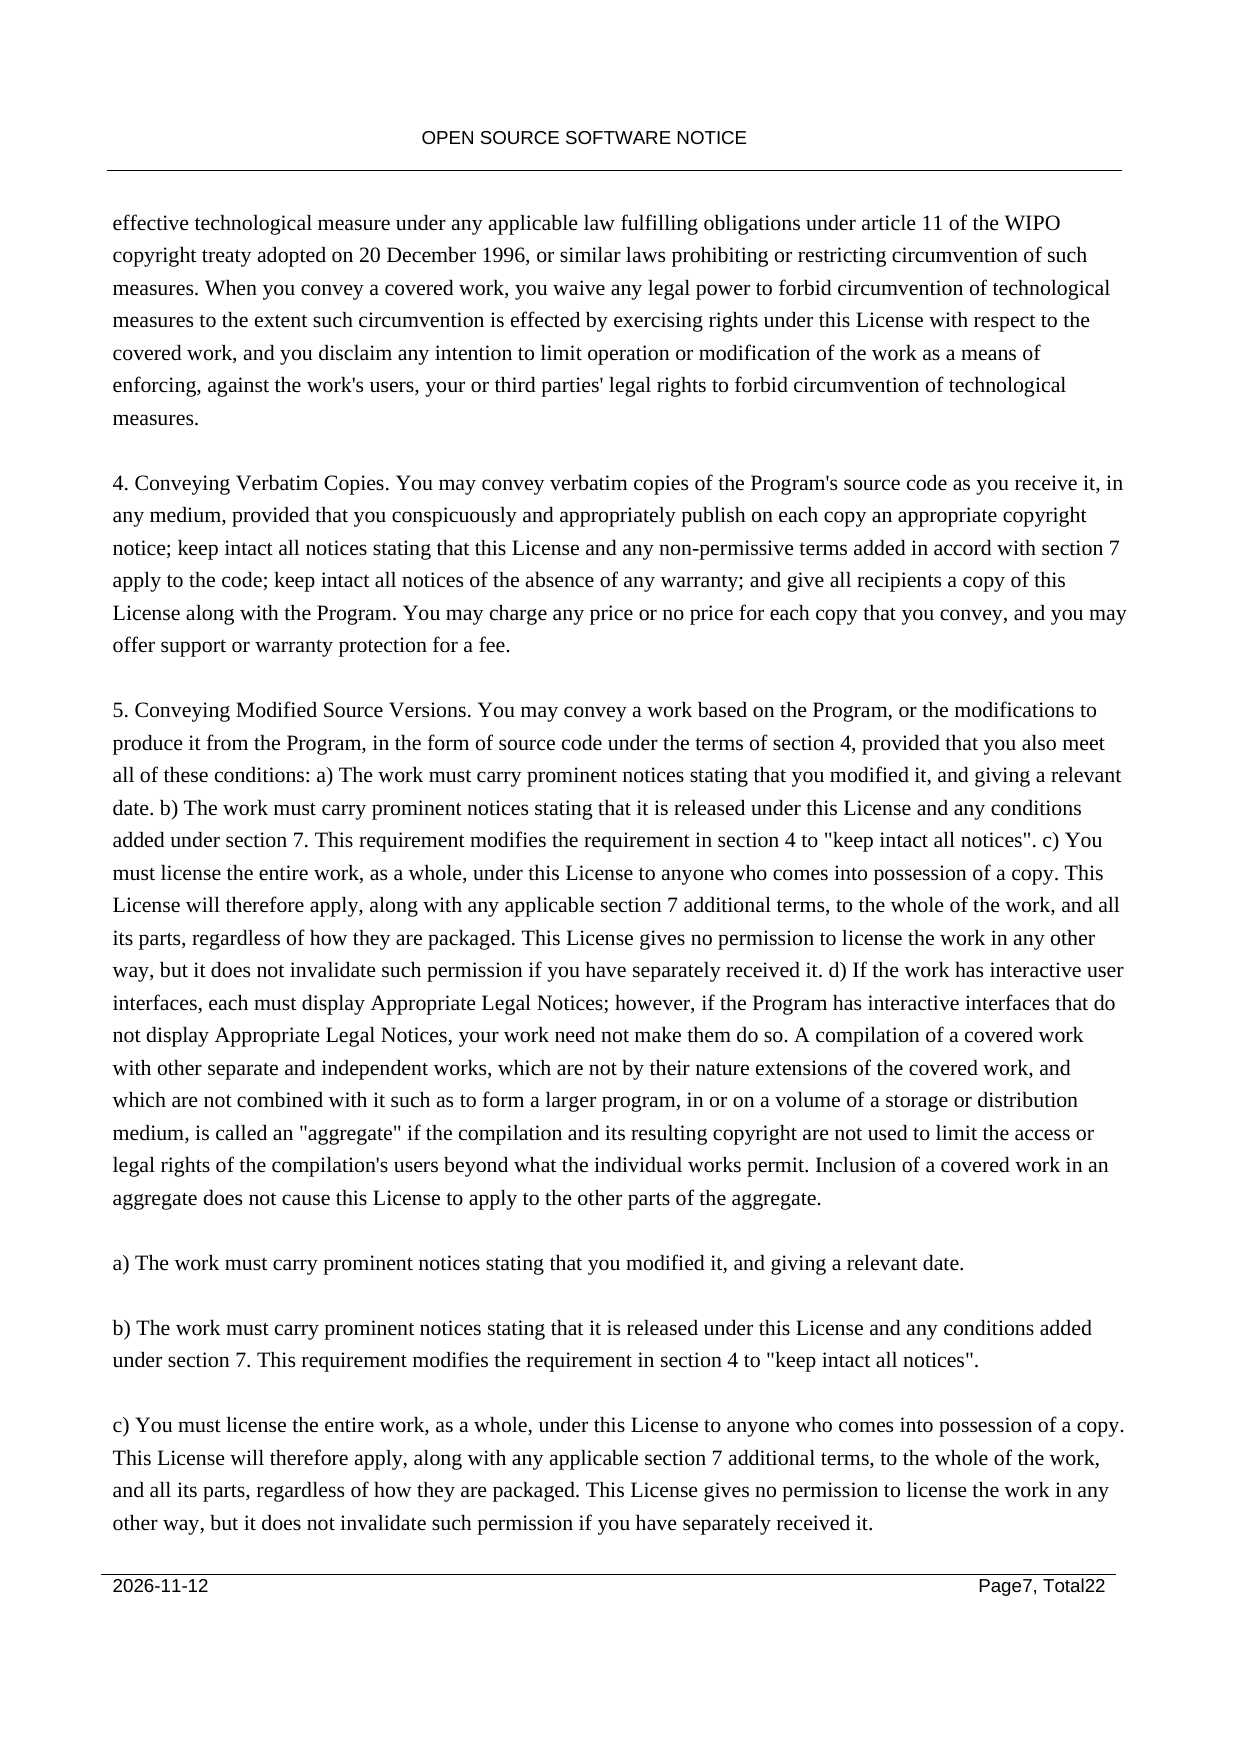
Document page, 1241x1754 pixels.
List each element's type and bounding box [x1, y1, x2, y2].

text [112, 206, 1128, 1539]
